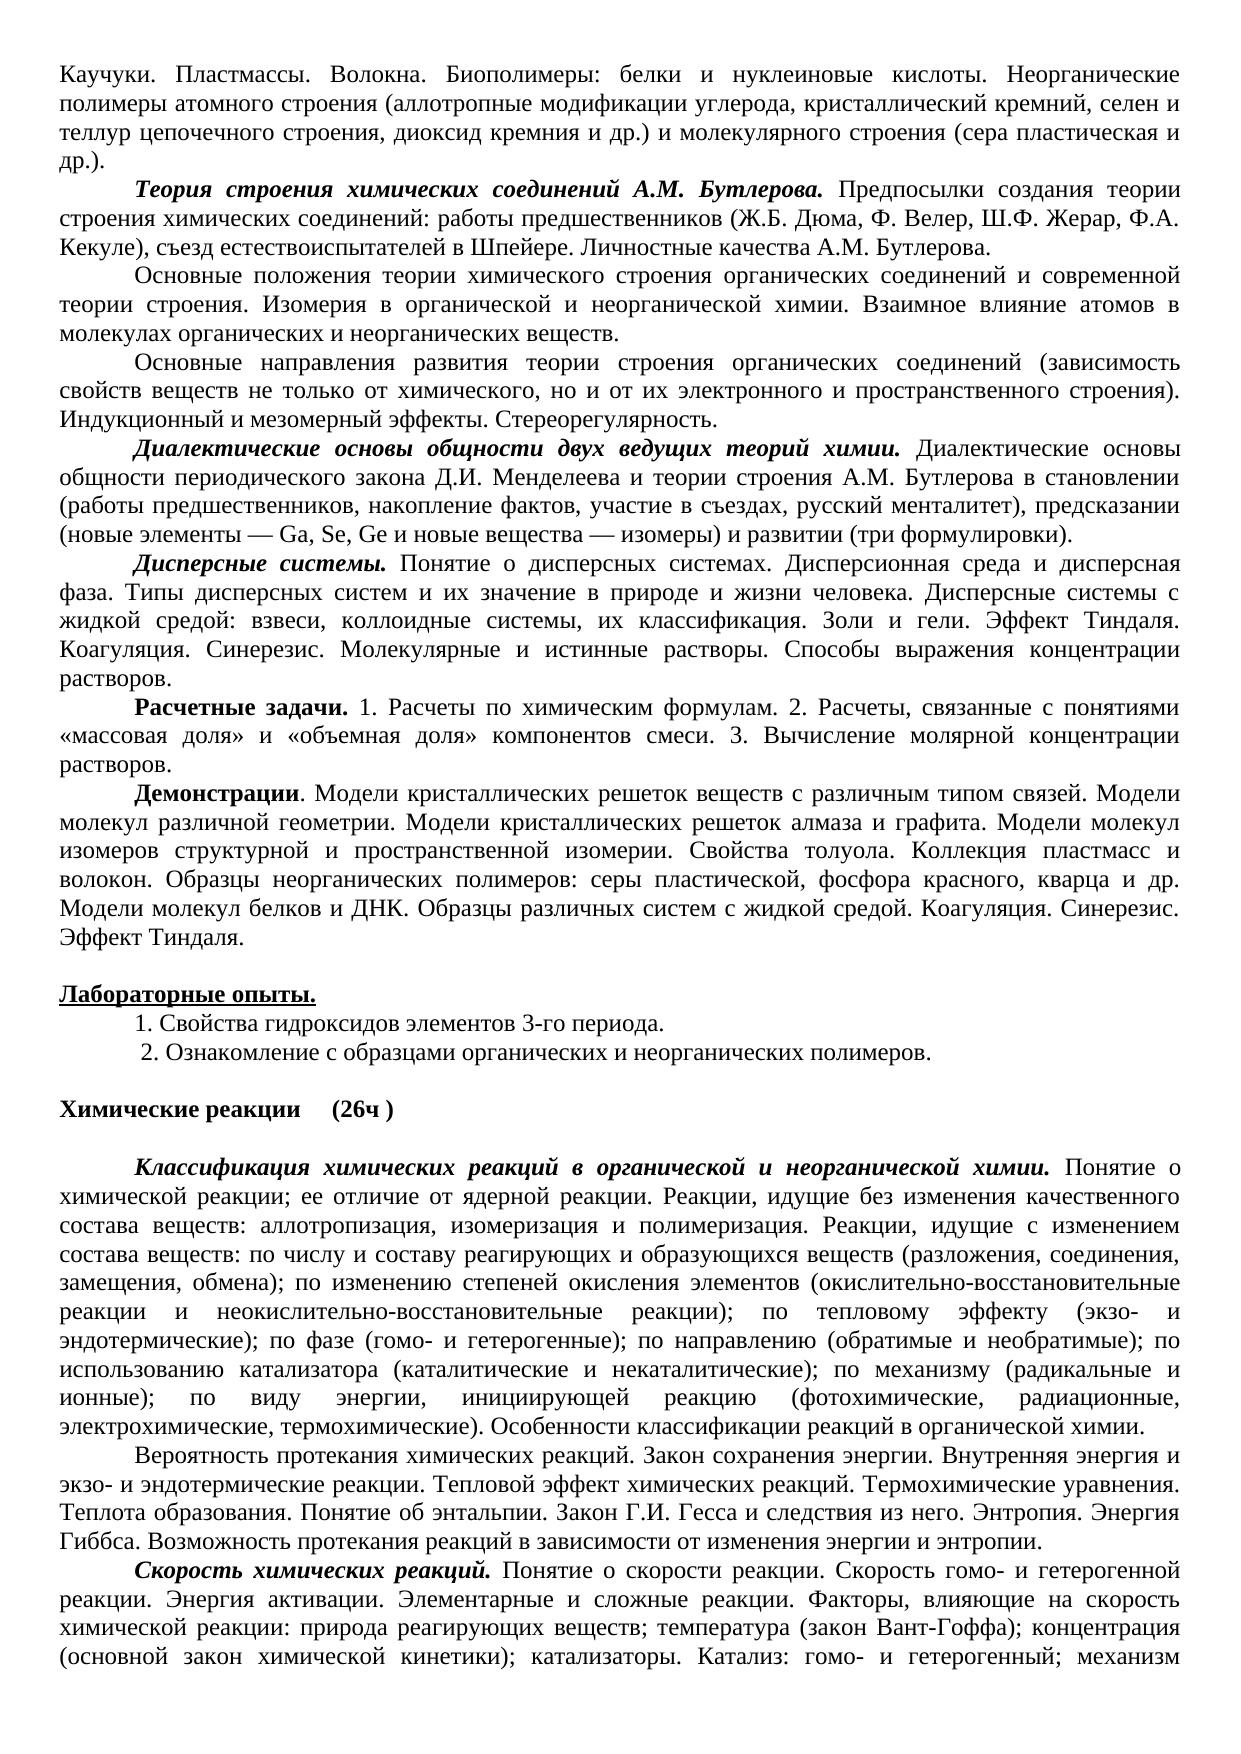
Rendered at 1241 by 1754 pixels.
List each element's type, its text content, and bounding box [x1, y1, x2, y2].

text Основные направления развития теории строения органических соединений (зависимость свойств веществ не только от химического, но и от их электронного и пространственного строения). Индукционный и мезомерный эффекты. Стереорегулярность. [59, 347, 1181, 433]
text 2. Ознакомление с образцами органических и неорганических полимеров. [59, 1037, 1181, 1065]
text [59, 1555, 1181, 1670]
text Вероятность протекания химических реакций. Закон сохранения энергии. Внутренняя энергия и экзо- и эндотермические реакции. Тепловой эффект химических реакций. Термохимические уравнения. Теплота образования. Понятие об энтальпии. Закон Г.И. Гесса и следствия из него. Энтропия. Энергия Гиббса. Возможность протекания реакций в зависимости от изменения энергии и энтропии. [59, 1440, 1181, 1555]
text Химические реакции (26ч ) [59, 1094, 1181, 1123]
text Демонстрации. Модели кристаллических решеток веществ с различным типом связей. Модели молекул различной геометрии. Модели кристаллических решеток алмаза и графита. Модели молекул изомеров структурной и пространственной изомерии. Свойства толуола. Коллекция пластмасс и волокон. Образцы неорганических полимеров: серы пластической, фосфора красного, кварца и др. Модели молекул белков и ДНК. Образцы различных систем с жидкой средой. Коагуляция. Синерезис. Эффект Тиндаля. [59, 778, 1181, 950]
text Классификация химических реакций в органической и неорганической химии. Понятие о химической реакции; ее отличие от ядерной реакции. Реакции, идущие без изменения качественного состава веществ: аллотропизация, изомеризация и полимеризация. Реакции, идущие с изменением состава веществ: по числу и составу реагирующих и образующихся веществ (разложения, соединения, замещения, обмена); по изменению степеней окисления элементов (окислительно-восстановительные реакции и неокислительно-восстановительные реакции); по тепловому эффекту (экзо- и эндотермические); по фазе (гомо- и гетерогенные); по направлению (обратимые и необратимые); по использованию катализатора (каталитические и некаталитические); по механизму (радикальные и ионные); по виду энергии, инициирующей реакцию (фотохимические, радиационные, электрохимические, термохимические). Особенности классификации реакций в органической химии. [59, 1152, 1181, 1440]
text Лабораторные опыты. [59, 979, 1181, 1008]
text Теория строения химических соединений А.М. Бутлерова. Предпосылки создания теории строения химических соединений: работы предшественников (Ж.Б. Дюма, Ф. Велер, Ш.Ф. Жерар, Ф.А. Кекуле), съезд естествоиспытателей в Шпейере. Личностные качества А.М. Бутлерова. [59, 174, 1181, 260]
text Основные положения теории химического строения органических соединений и современной теории строения. Изомерия в органической и неорганической химии. Взаимное влияние атомов в молекулах органических и неорганических веществ. [59, 260, 1181, 347]
text 1. Свойства гидроксидов элементов 3-го периода. [59, 1008, 1181, 1037]
text Расчетные задачи. 1. Расчеты по химическим формулам. 2. Расчеты, связанные с понятиями «массовая доля» и «объемная доля» компонентов смеси. 3. Вычисление молярной концентрации растворов. [59, 692, 1181, 778]
text Дисперсные системы. Понятие о дисперсных системах. Дисперсионная среда и дисперсная фаза. Типы дисперсных систем и их значение в природе и жизни человека. Дисперсные системы с жидкой средой: взвеси, коллоидные системы, их классификация. Золи и гели. Эффект Тиндаля. Коагуляция. Синерезис. Молекулярные и истинные растворы. Способы выражения концентрации растворов. [59, 548, 1181, 692]
text Диалектические основы общности двух ведущих теорий химии. Диалектические основы общности периодического закона Д.И. Менделеева и теории строения А.М. Бутлерова в становлении (работы предшественников, накопление фактов, участие в съездах, русский менталитет), предсказании (новые элементы — Ga, Se, Ge и новые вещества — изомеры) и развитии (три формулировки). [59, 433, 1181, 548]
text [59, 59, 1181, 174]
